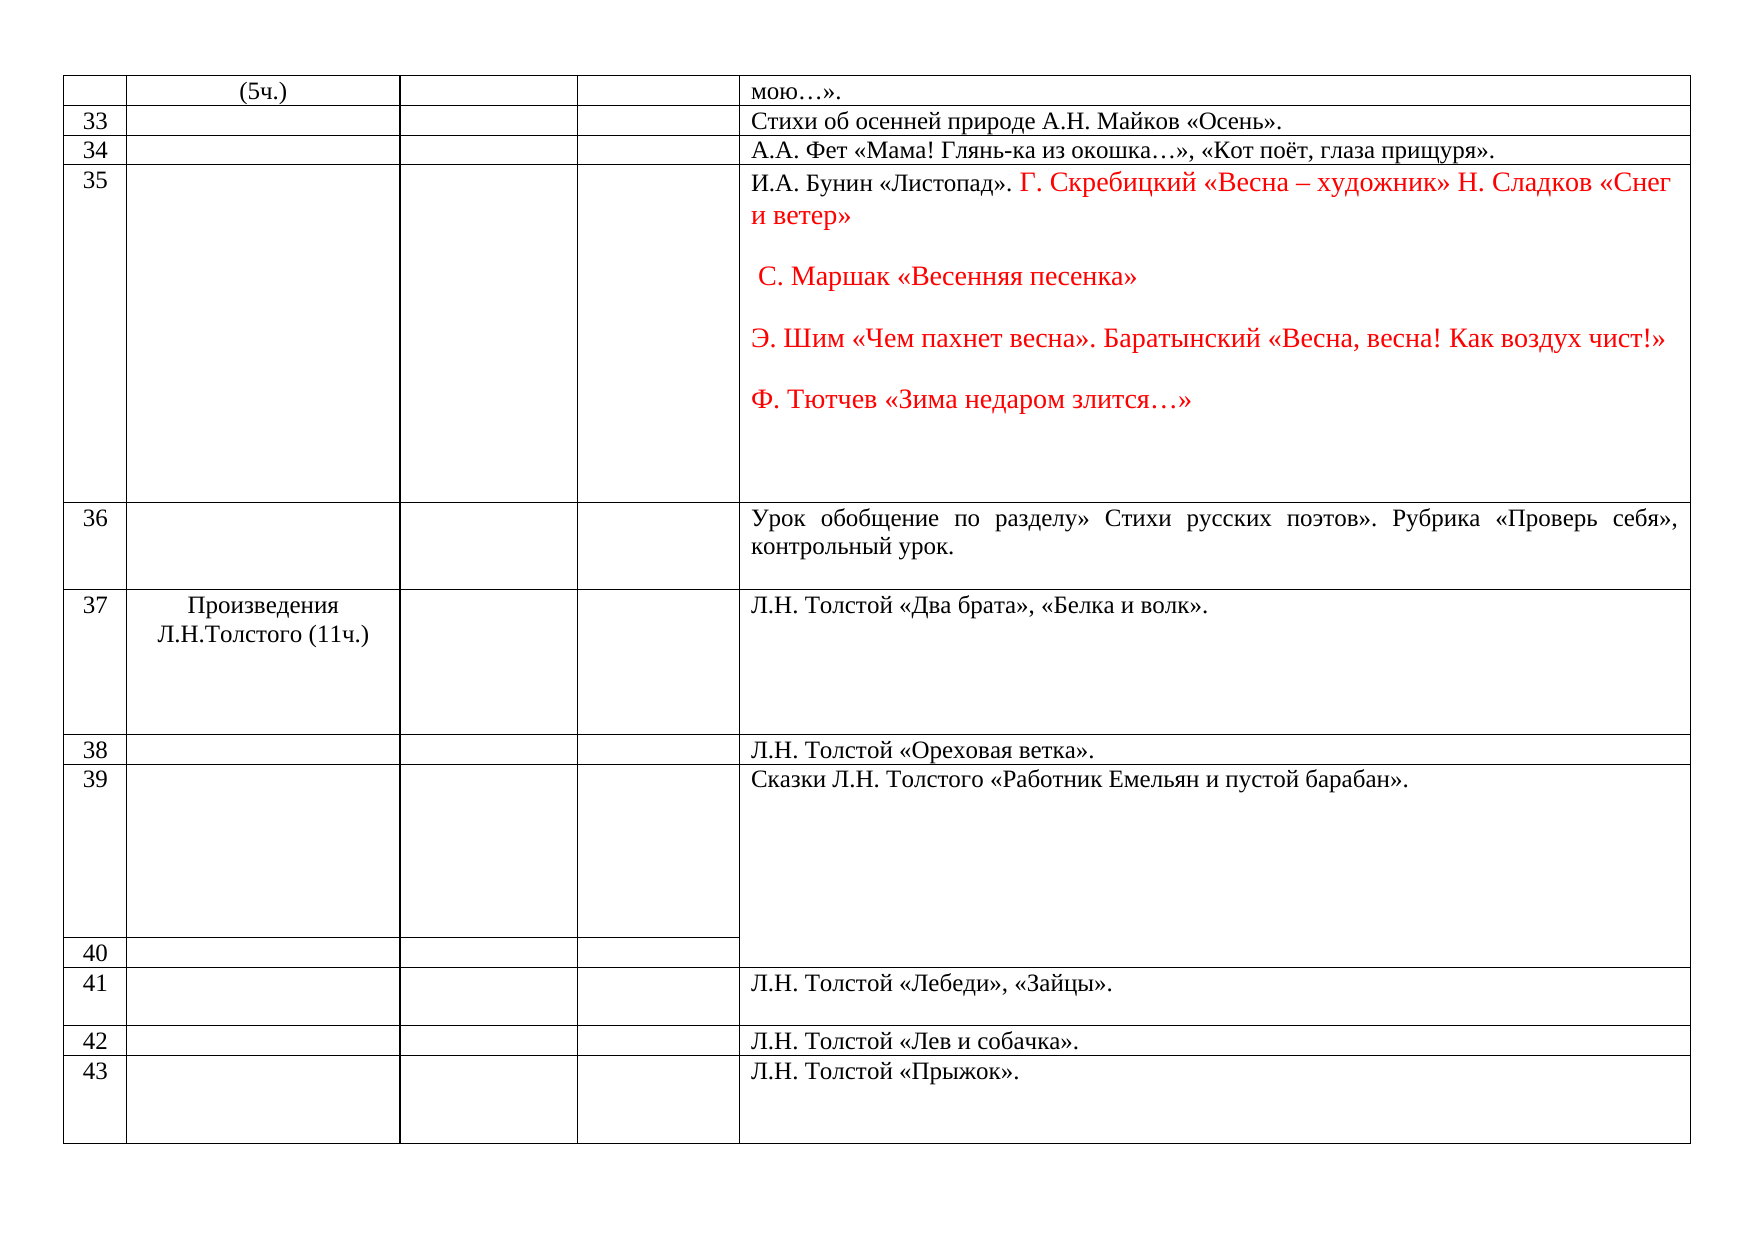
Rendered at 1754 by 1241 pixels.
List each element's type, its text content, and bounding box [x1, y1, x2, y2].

table_cell [401, 938, 577, 967]
table_cell Л.Н. Толстой «Лев и собачка». [740, 1026, 1690, 1055]
table_cell 41 [64, 968, 126, 1025]
table_cell [127, 938, 399, 967]
table_cell 42 [64, 1026, 126, 1055]
table_cell 34 [64, 136, 126, 164]
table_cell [127, 76, 399, 105]
table_cell 35 [64, 165, 126, 502]
table_cell Л.Н. Толстой «Два брата», «Белка и волк». [740, 590, 1690, 734]
table_cell [401, 106, 577, 134]
table_cell 33 [64, 106, 126, 134]
table_cell Л.Н. Толстой «Лебеди», «Зайцы». [740, 968, 1690, 1025]
table_cell [578, 503, 739, 589]
table_cell Произведения Л.Н.Толстого (11ч.) [127, 590, 399, 734]
table_cell [127, 503, 399, 589]
table_cell [401, 136, 577, 164]
table_cell 39 [64, 765, 126, 937]
table_cell [401, 503, 577, 589]
table_cell 38 [64, 735, 126, 763]
table_cell И.А. Бунин «Листопад». Г. Скребицкий «Весна – художник» Н. Сладков «Снег и ветер» С. Маршак «Весенняя песенка» Э. Шим «Чем пахнет весна». Баратынский «Весна, весна! Как воздух чист!» Ф. Тютчев «Зима недаром злится…» [740, 165, 1690, 502]
table_cell [401, 76, 577, 105]
table_cell Сказки Л.Н. Толстого «Работник Емельян и пустой барабан». [740, 765, 1690, 967]
table_cell [401, 968, 577, 1025]
table_cell [578, 1026, 739, 1055]
table_cell [401, 765, 577, 937]
table_cell 37 [64, 590, 126, 734]
table_cell 36 [64, 503, 126, 589]
table_cell [127, 1026, 399, 1055]
table_cell [127, 968, 399, 1025]
table_cell 43 [64, 1056, 126, 1142]
table_cell 32 [64, 76, 126, 105]
table_cell [401, 735, 577, 763]
table_cell [578, 968, 739, 1025]
table_cell [127, 165, 399, 502]
table_cell Стихи об осенней природе А.Н. Майков «Осень». [740, 106, 1690, 134]
table_cell [127, 136, 399, 164]
table_cell [401, 1026, 577, 1055]
table_cell [401, 1056, 577, 1142]
table_cell 40 [64, 938, 126, 967]
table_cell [740, 1056, 1690, 1142]
table_cell [578, 106, 739, 134]
table_cell [578, 136, 739, 164]
table_cell А.А. Фет «Мама! Глянь-ка из окошка…», «Кот поёт, глаза прищуря». [740, 136, 1690, 164]
table_cell [578, 76, 739, 105]
table_cell [578, 1056, 739, 1142]
table_cell [578, 165, 739, 502]
table_cell [401, 590, 577, 734]
table_cell Урок обобщение по разделу» Стихи русских поэтов». Рубрика «Проверь себя», контрольный урок. [740, 503, 1690, 589]
table_cell [578, 938, 739, 967]
table_cell [578, 735, 739, 763]
table_cell Л.Н. Толстой «Ореховая ветка». [740, 735, 1690, 763]
table_cell [578, 590, 739, 734]
table_cell [127, 106, 399, 134]
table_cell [740, 76, 1690, 105]
table_cell [578, 765, 739, 937]
table_cell [127, 765, 399, 937]
table_cell [127, 1056, 399, 1142]
table_cell [401, 165, 577, 502]
table_cell [127, 735, 399, 763]
